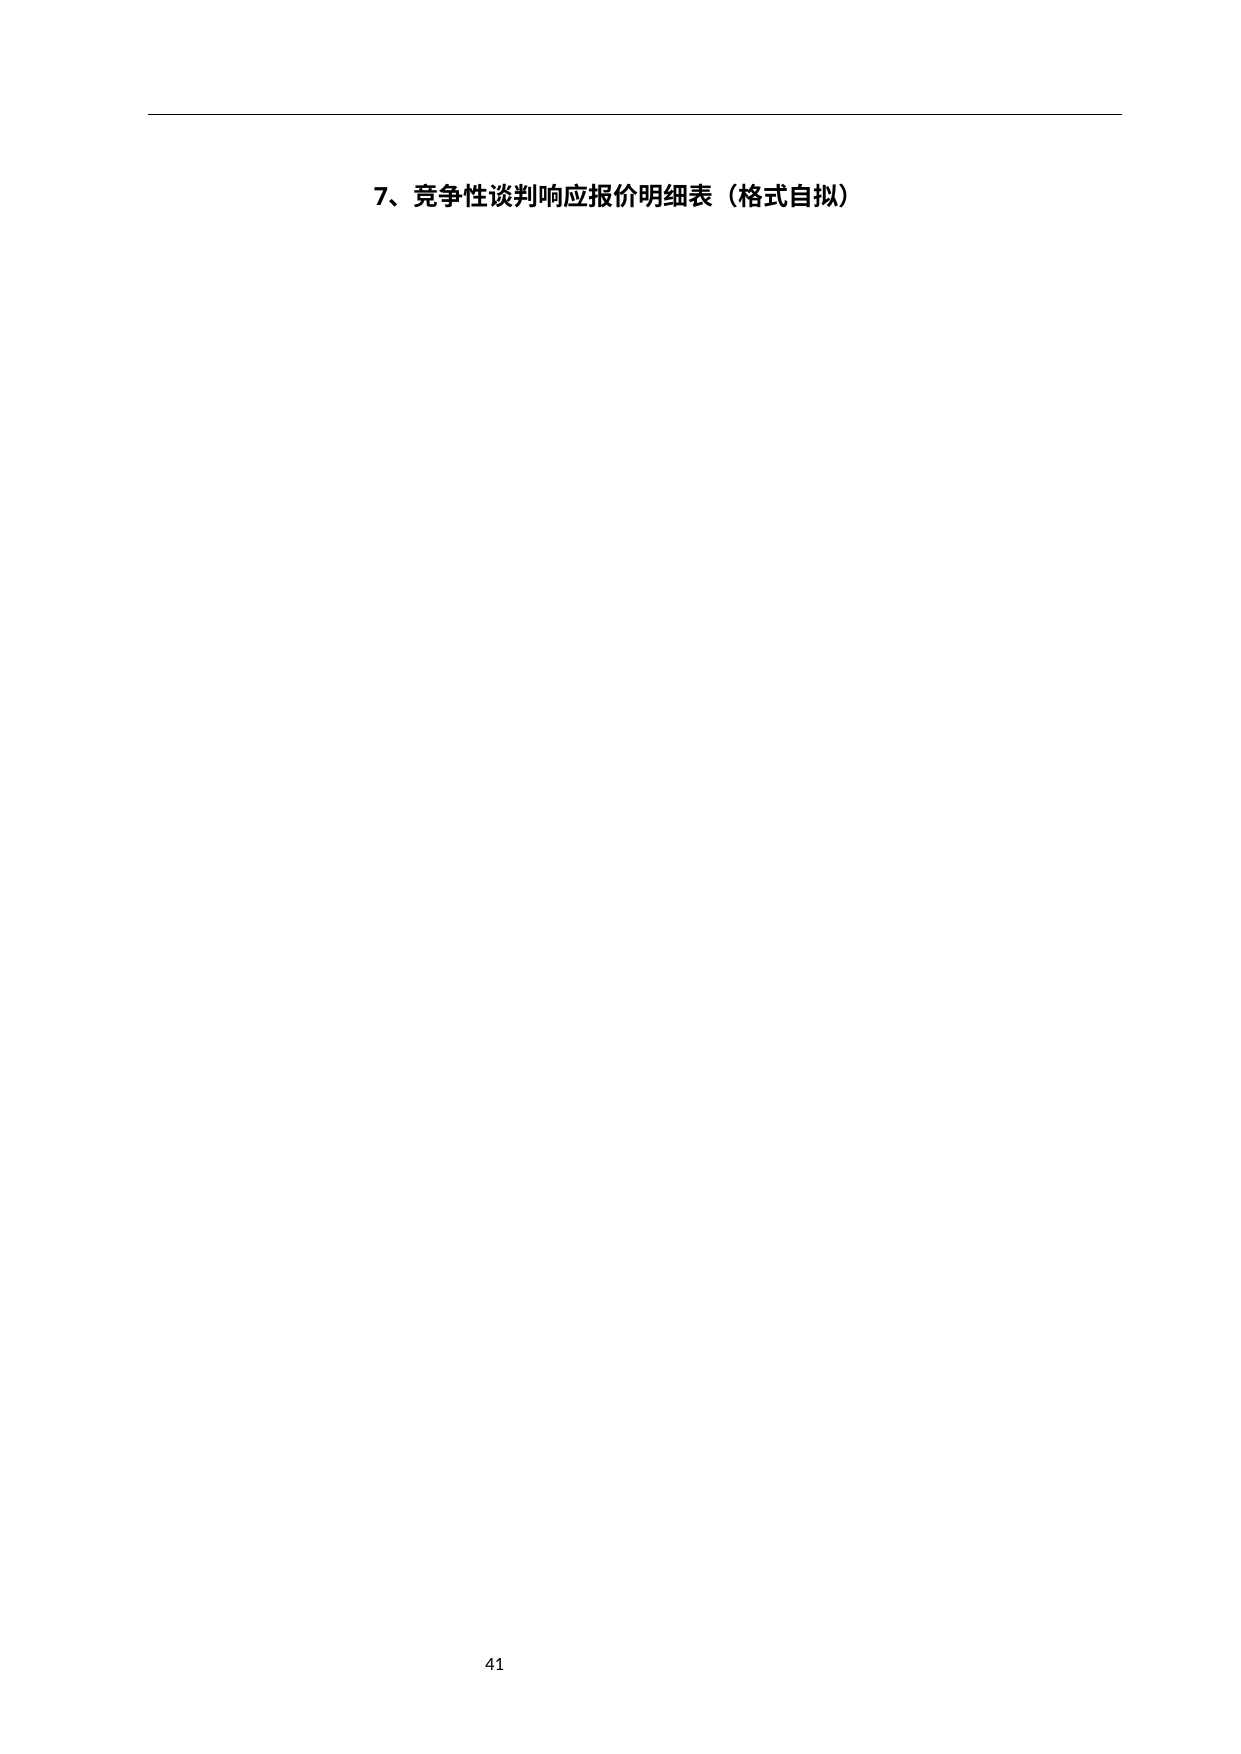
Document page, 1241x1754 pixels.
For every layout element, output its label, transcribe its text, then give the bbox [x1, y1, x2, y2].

text 7、竞争性谈判响应报价明细表（格式自拟） [148, 162, 1122, 227]
